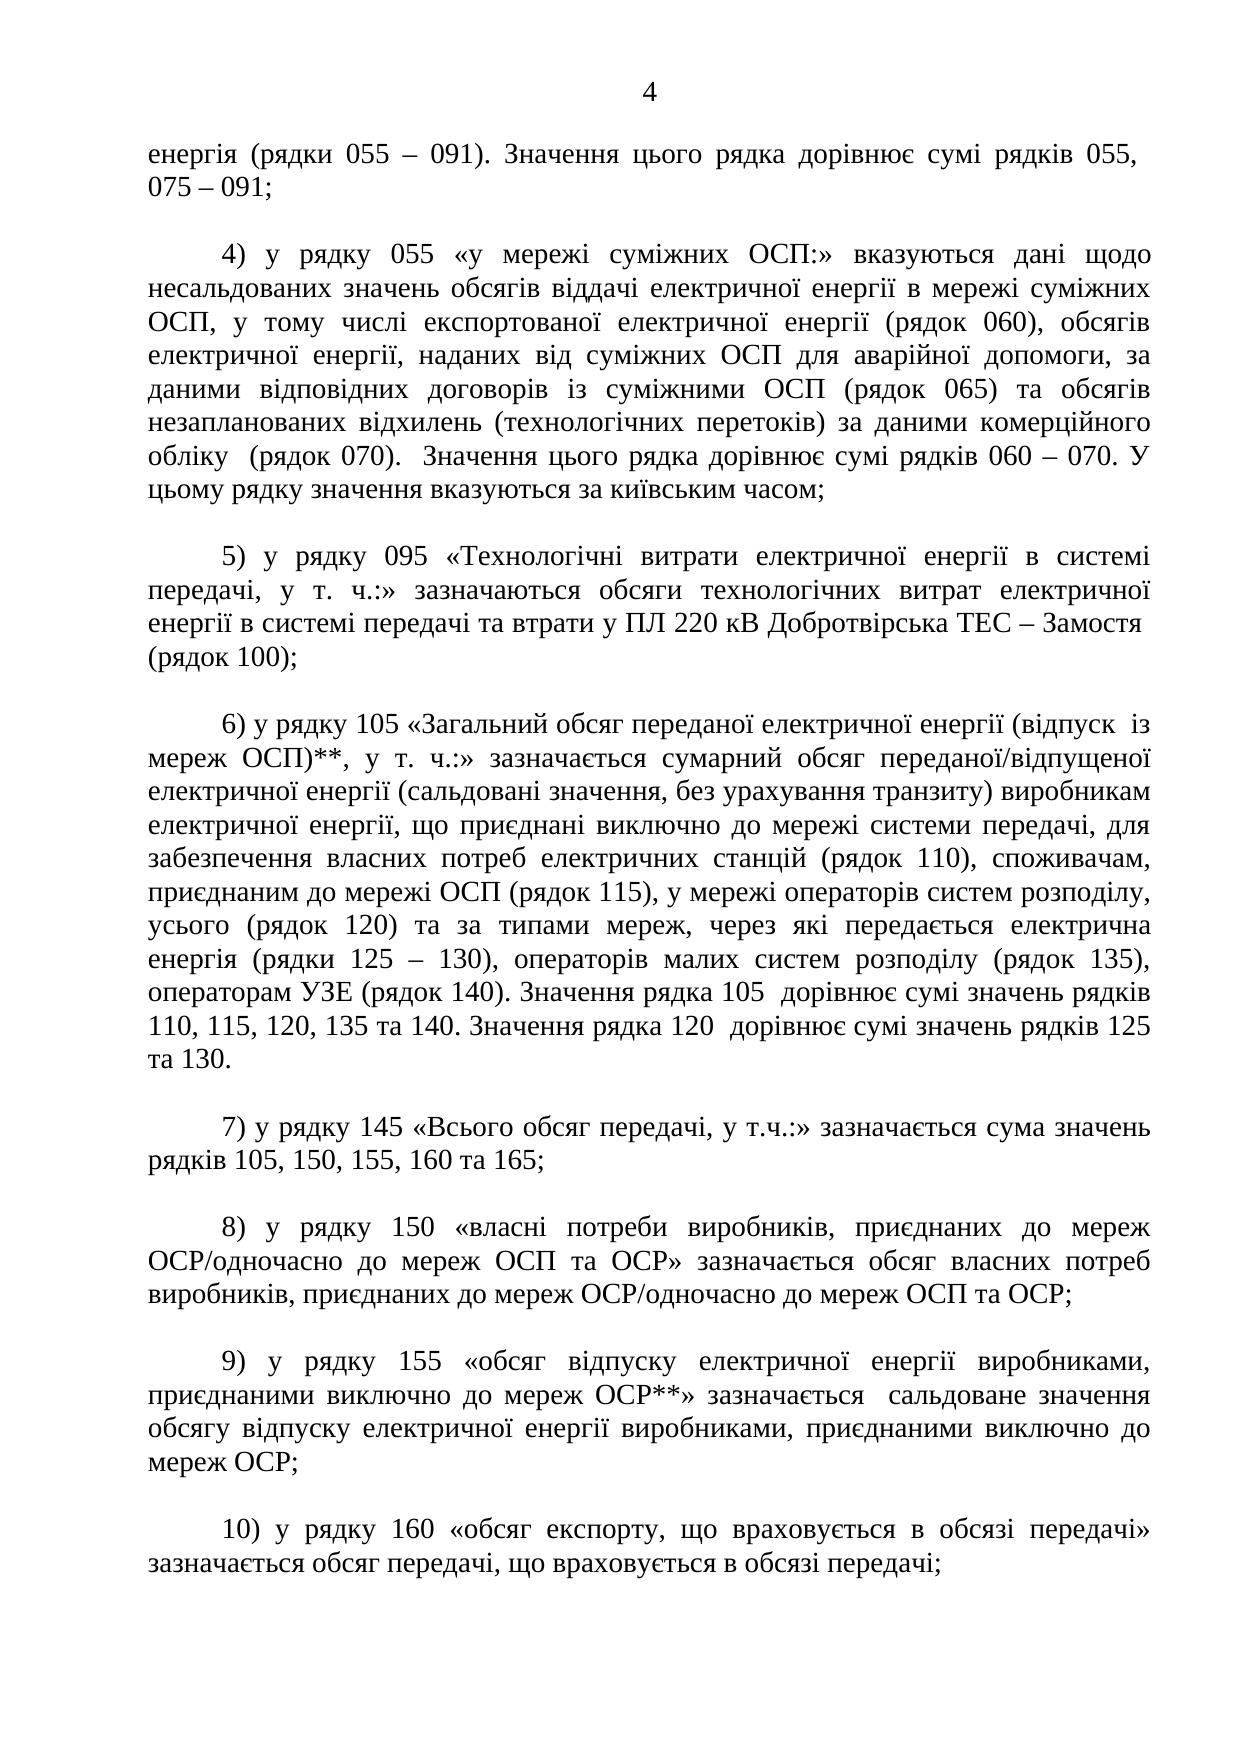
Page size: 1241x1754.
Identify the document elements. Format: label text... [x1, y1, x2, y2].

text 5) у рядку 095 «Технологічні витрати електричної енергії в системі передачі, у т. ч.:» зазначаються обсяги технологічних витрат електричної енергії в системі передачі та втрати у ПЛ 220 кВ Добротвірська ТЕС – Замостя (рядок 100); [148, 538, 1152, 673]
text 7) у рядку 145 «Всього обсяг передачі, у т.ч.:» зазначається сума значень рядків 105, 150, 155, 160 та 165; [148, 1109, 1152, 1176]
text 10) у рядку 160 «обсяг експорту, що враховується в обсязі передачі» зазначається обсяг передачі, що враховується в обсязі передачі; [148, 1511, 1152, 1578]
text 8) у рядку 150 «власні потреби виробників, приєднаних до мереж ОСР/одночасно до мереж ОСП та ОСР» зазначається обсяг власних потреб виробників, приєднаних до мереж ОСР/одночасно до мереж ОСП та ОСР; [148, 1209, 1152, 1310]
text 9) у рядку 155 «обсяг відпуску електричної енергії виробниками, приєднаними виключно до мереж ОСР**» зазначається сальдоване значення обсягу відпуску електричної енергії виробниками, приєднаними виключно до мереж ОСР; [148, 1343, 1152, 1478]
text 4) у рядку 055 «у мережі суміжних ОСП:» вказуються дані щодо несальдованих значень обсягів віддачі електричної енергії в мережі суміжних ОСП, у тому числі експортованої електричної енергії (рядок 060), обсягів електричної енергії, наданих від суміжних ОСП для аварійної допомоги, за даними відповідних договорів із суміжними ОСП (рядок 065) та обсягів незапланованих відхилень (технологічних перетоків) за даними комерційного обліку (рядок 070). Значення цього рядка дорівнює сумі рядків 060 – 070. У цьому рядку значення вказуються за київським часом; [148, 237, 1152, 505]
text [148, 136, 1152, 203]
text 6) у рядку 105 «Загальний обсяг переданої електричної енергії (відпуск із мереж ОСП)**, у т. ч.:» зазначається сумарний обсяг переданої/відпущеної електричної енергії (сальдовані значення, без урахування транзиту) виробникам електричної енергії, що приєднані виключно до мережі системи передачі, для забезпечення власних потреб електричних станцій (рядок 110), споживачам, приєднаним до мережі ОСП (рядок 115), у мережі операторів систем розподілу, усього (рядок 120) та за типами мереж, через які передається електрична енергія (рядки 125 – 130), операторів малих систем розподілу (рядок 135), операторам УЗЕ (рядок 140). Значення рядка 105 дорівнює сумі значень рядків 110, 115, 120, 135 та 140. Значення рядка 120 дорівнює сумі значень рядків 125 та 130. [148, 706, 1152, 1075]
